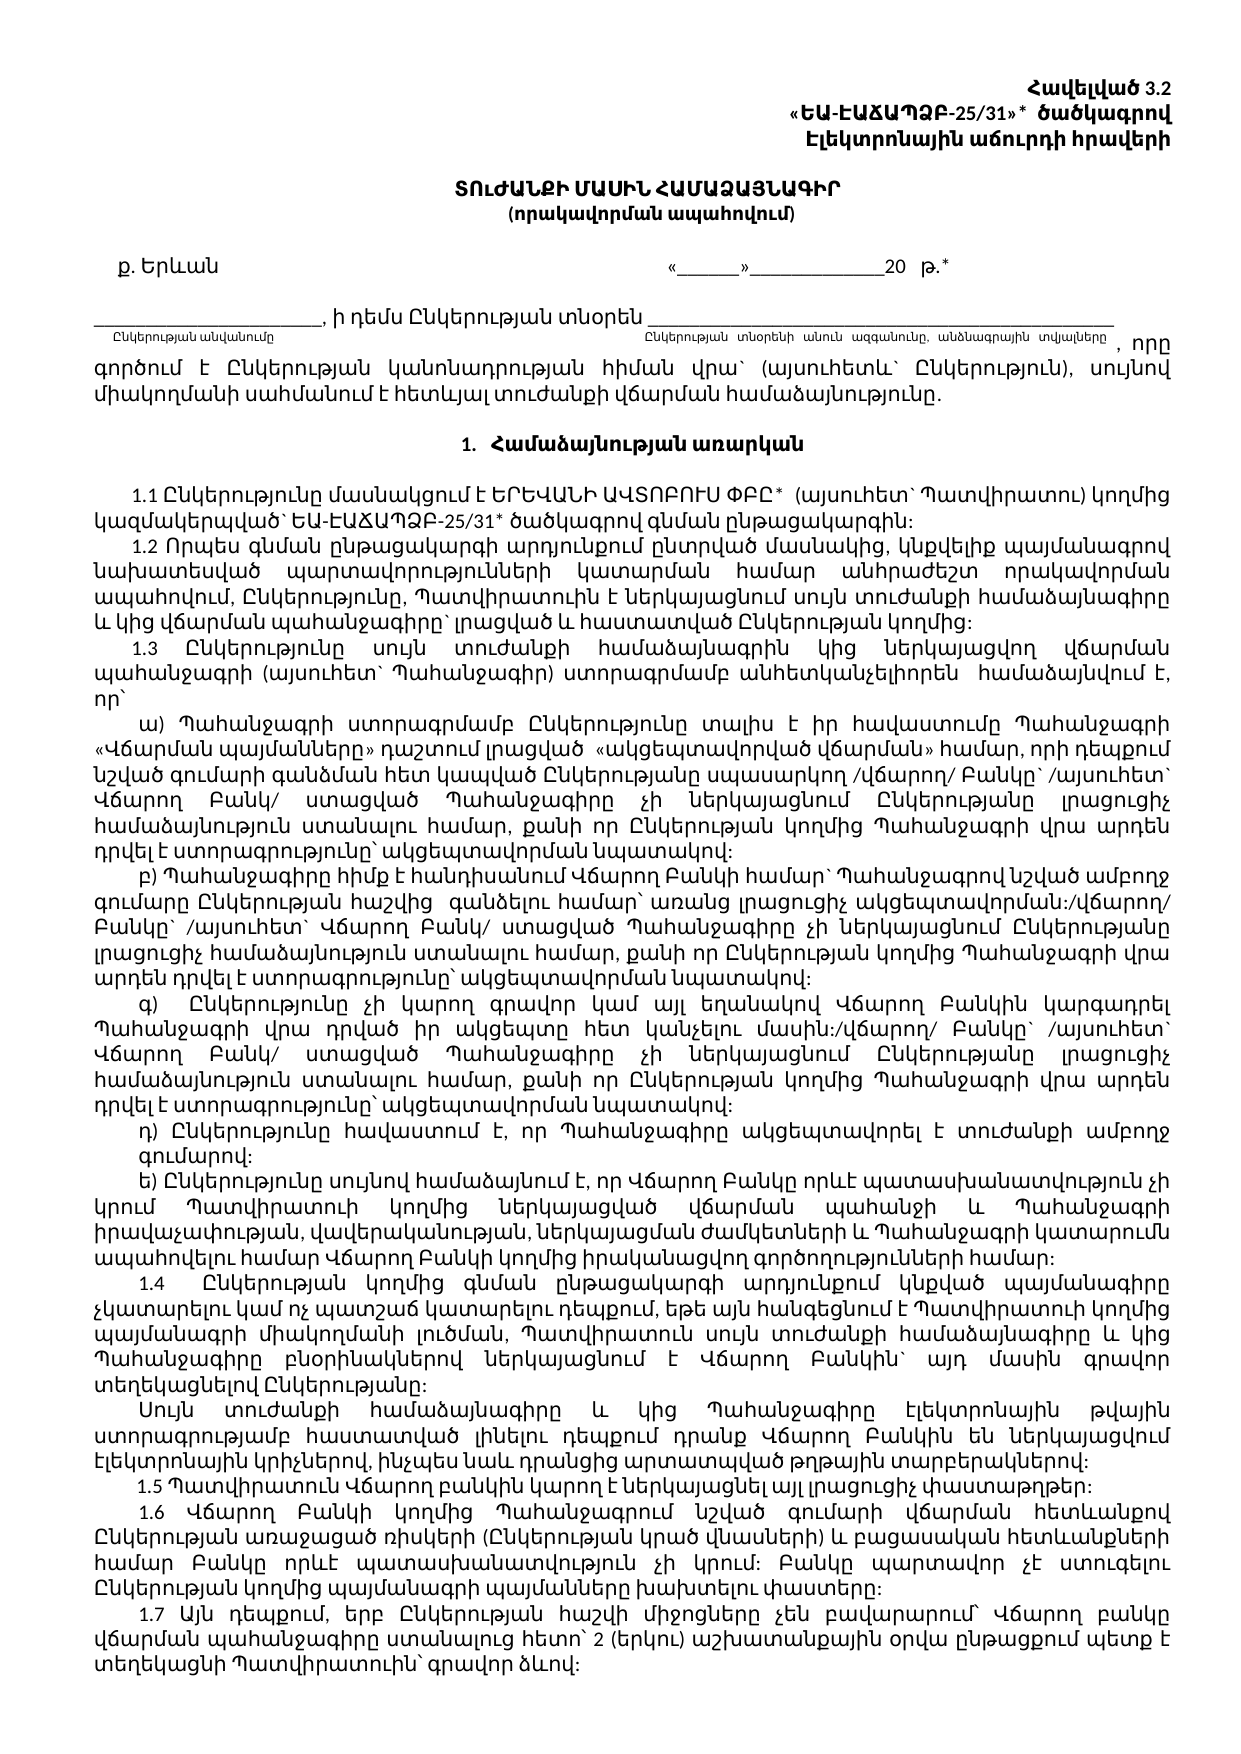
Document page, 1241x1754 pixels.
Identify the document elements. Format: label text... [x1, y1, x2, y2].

text Էլեկտրոնային աճուրդի հրավերի [94, 126, 1171, 151]
text ______________________, ի դեմս Ընկերության տնօրեն _____________________________________________ [94, 304, 1171, 330]
text 1.3 Ընկերությունը սույն տուժանքի համաձայնագրին կից ներկայացվող վճարման պահանջագրի (այսուհետ` Պահանջագիր) ստորագրմամբ անհետկանչելիորեն համաձայնվում է, որ՝ [94, 635, 1171, 711]
text 1.7 Այն դեպքում, երբ Ընկերության հաշվի միջոցները չեն բավարարում՝ Վճարող բանկը վճարման պահանջագիրը ստանալուց հետո՝ 2 (երկու) աշխատանքային օրվա ընթացքում պետք է տեղեկացնի Պատվիրատուին՝ գրավոր ձևով: [94, 1601, 1171, 1677]
text «ԵԱ-ԷԱՃԱՊՁԲ-25/31»* ծածկագրով [94, 100, 1171, 126]
text 1.5 Պատվիրատուն Վճարող բանկին կարող է ներկայացնել այլ լրացուցիչ փաստաթղթեր: [94, 1474, 1171, 1499]
text դ) Ընկերությունը հավաստում է, որ Պահանջագիրը ակցեպտավորել է տուժանքի ամբողջ գումարով: [138, 1118, 1171, 1169]
text ե) Ընկերությունը սույնով համաձայնում է, որ Վճարող Բանկը որևէ պատասխանատվություն չի կրում Պատվիրատուի կողմից ներկայացված վճարման պահանջի և Պահանջագրի իրավաչափության, վավերականության, ներկայացման ժամկետների և Պահանջագրի կատարումն ապահովելու համար Վճարող Բանկի կողմից իրականացվող գործողությունների համար: [94, 1169, 1171, 1270]
text ՏՈւԺԱՆՔԻ ՄԱՍԻՆ ՀԱՄԱՁԱՅՆԱԳԻՐ [94, 177, 1171, 202]
text 1. Համաձայնության առարկան [94, 432, 1171, 457]
text 1.4 Ընկերության կողմից գնման ընթացակարգի արդյունքում կնքված պայմանագիրը չկատարելու կամ ոչ պատշաճ կատարելու դեպքում, եթե այն հանգեցնում է Պատվիրատուի կողմից պայմանագրի միակողմանի լուծման, Պատվիրատուն սույն տուժանքի համաձայնագիրը և կից Պահանջագիրը բնօրինակներով ներկայացնում է Վճարող Բանկին` այդ մասին գրավոր տեղեկացնելով Ընկերությանը: [94, 1270, 1171, 1397]
text (որակավորման ապահովում) [94, 202, 1171, 225]
text Սույն տուժանքի համաձայնագիրը և կից Պահանջագիրը էլեկտրոնային թվային ստորագրությամբ հաստատված լինելու դեպքում դրանք Վճարող Բանկին են ներկայացվում էլեկտրոնային կրիչներով, ինչպես նաև դրանցից արտատպված թղթային տարբերակներով: [94, 1397, 1171, 1474]
text Ընկերության անվանումը Ընկերության տնօրենի անուն ազգանունը, անձնագրային տվյալները , որը գործում է Ընկերության կանոնադրության հիման վրա` (այսուհետև` Ընկերություն), սույնով միակողմանի սահմանում է հետևյալ տուժանքի վճարման համաձայնությունը. [94, 330, 1171, 406]
text 1.1 Ընկերությունը մասնակցում է ԵՐԵՎԱՆԻ ԱՎՏՈԲՈՒՍ ՓԲԸ* (այսուհետ` Պատվիրատու) կողմից կազմակերպված` ԵԱ-ԷԱՃԱՊՁԲ-25/31* ծածկագրով գնման ընթացակարգին: [94, 482, 1171, 533]
text գ) Ընկերությունը չի կարող գրավոր կամ այլ եղանակով Վճարող Բանկին կարգադրել Պահանջագրի վրա դրված իր ակցեպտը հետ կանչելու մասին:/վճարող/ Բանկը` /այսուհետ` Վճարող Բանկ/ ստացված Պահանջագիրը չի ներկայացնում Ընկերությանը լրացուցիչ համաձայնություն ստանալու համար, քանի որ Ընկերության կողմից Պահանջագրի վրա արդեն դրվել է ստորագրությունը՝ ակցեպտավորման նպատակով: [94, 991, 1171, 1118]
text Հավելված 3.2 [94, 75, 1171, 100]
text բ) Պահանջագիրը հիմք է հանդիսանում Վճարող Բանկի համար` Պահանջագրով նշված ամբողջ գումարը Ընկերության հաշվից գանձելու համար՝ առանց լրացուցիչ ակցեպտավորման:/վճարող/ Բանկը` /այսուհետ` Վճարող Բանկ/ ստացված Պահանջագիրը չի ներկայացնում Ընկերությանը լրացուցիչ համաձայնություն ստանալու համար, քանի որ Ընկերության կողմից Պահանջագրի վրա արդեն դրվել է ստորագրությունը՝ ակցեպտավորման նպատակով: [94, 864, 1171, 991]
text 1.6 Վճարող Բանկի կողմից Պահանջագրում նշված գումարի վճարման հետևանքով Ընկերության առաջացած ռիսկերի (Ընկերության կրած վնասների) և բացասական հետևանքների համար Բանկը որևէ պատասխանատվություն չի կրում: Բանկը պարտավոր չէ ստուգելու Ընկերության կողմից պայմանագրի պայմանները խախտելու փաստերը: [94, 1499, 1171, 1601]
text 1.2 Որպես գնման ընթացակարգի արդյունքում ընտրված մասնակից, կնքվելիք պայմանագրով նախատեսված պարտավորությունների կատարման համար անհրաժեշտ որակավորման ապահովում, Ընկերությունը, Պատվիրատուին է ներկայացնում սույն տուժանքի համաձայնագիրը և կից վճարման պահանջագիրը` լրացված և հաստատված Ընկերության կողմից: [94, 533, 1171, 635]
text ա) Պահանջագրի ստորագրմամբ Ընկերությունը տալիս է իր հավաստումը Պահանջագրի «Վճարման պայմանները» դաշտում լրացված «ակցեպտավորված վճարման» համար, որի դեպքում նշված գումարի գանձման հետ կապված Ընկերությանը սպասարկող /վճարող/ Բանկը` /այսուհետ` Վճարող Բանկ/ ստացված Պահանջագիրը չի ներկայացնում Ընկերությանը լրացուցիչ համաձայնություն ստանալու համար, քանի որ Ընկերության կողմից Պահանջագրի վրա արդեն դրվել է ստորագրությունը՝ ակցեպտավորման նպատակով: [94, 711, 1171, 864]
text ք. Երևան «______»_____________20 թ.* [94, 254, 1171, 279]
